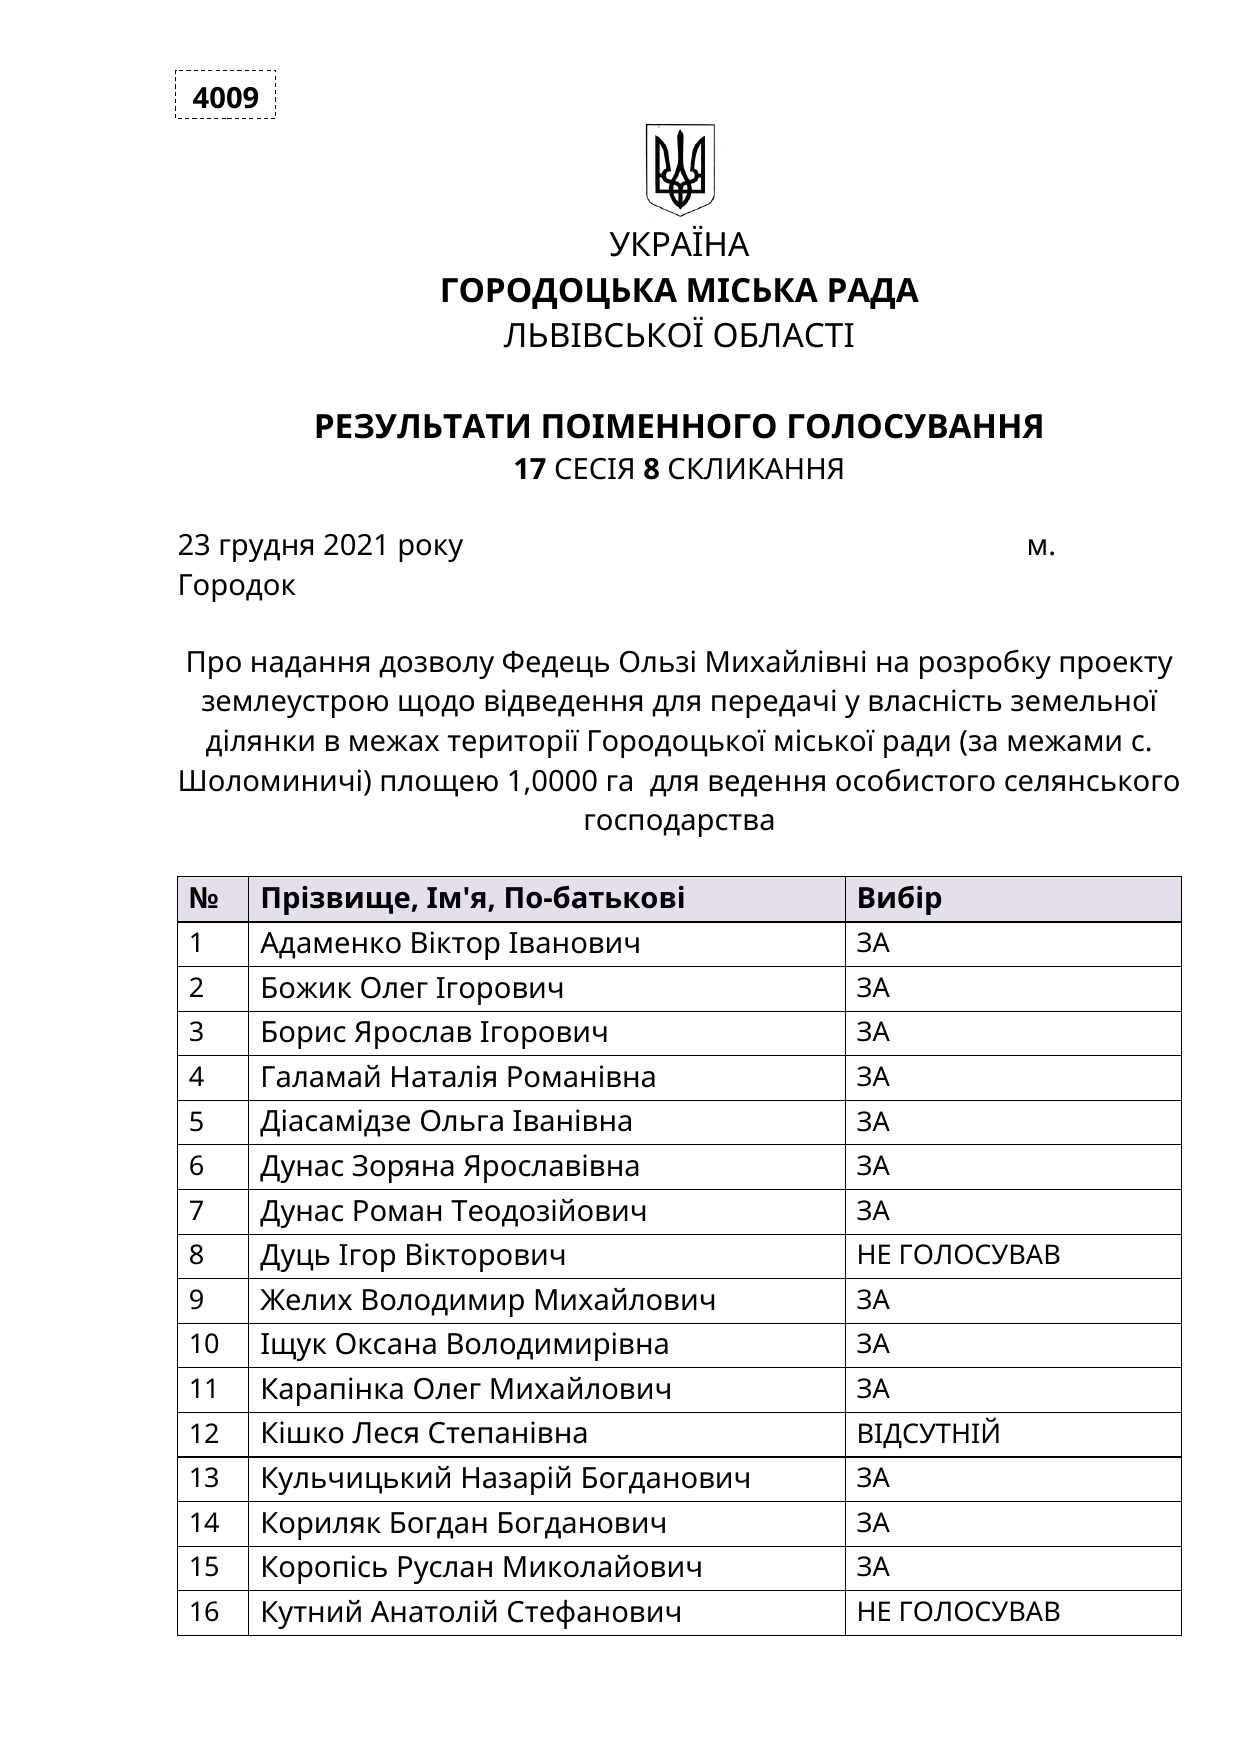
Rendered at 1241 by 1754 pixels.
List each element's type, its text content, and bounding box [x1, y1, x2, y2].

table_cell НЕ ГОЛОСУВАВ [846, 1591, 1181, 1635]
table_cell Божик Олег Ігорович [249, 967, 845, 1011]
table_cell ЗА [846, 1324, 1181, 1367]
text 17 СЕСІЯ 8 СКЛИКАННЯ [177, 448, 1181, 488]
table_cell 4 [178, 1056, 248, 1100]
table_cell Карапінка Олег Михайлович [249, 1368, 845, 1412]
text РЕЗУЛЬТАТИ ПОІМЕННОГО ГОЛОСУВАННЯ [177, 403, 1181, 448]
table_cell Галамай Наталія Романівна [249, 1056, 845, 1100]
table_cell Борис Ярослав Ігорович [249, 1012, 845, 1055]
table_cell ЗА [846, 1368, 1181, 1412]
table_cell Діасамідзе Ольга Іванівна [249, 1101, 845, 1144]
table_cell 12 [178, 1413, 248, 1456]
table_cell 13 [178, 1458, 248, 1501]
text ГОРОДОЦЬКА МІСЬКА РАДА [177, 266, 1181, 312]
table_cell 1 [178, 923, 248, 966]
text 23 грудня 2021 року м. Городок [177, 525, 1181, 604]
table_cell Кульчицький Назарій Богданович [249, 1458, 845, 1501]
table_cell 16 [178, 1591, 248, 1635]
picture [633, 118, 726, 221]
table_cell ЗА [846, 1547, 1181, 1590]
table_cell 6 [178, 1145, 248, 1189]
table_cell 9 [178, 1279, 248, 1323]
table_cell 11 [178, 1368, 248, 1412]
table_cell ЗА [846, 1145, 1181, 1189]
table_cell ЗА [846, 1101, 1181, 1144]
table_cell ЗА [846, 1012, 1181, 1055]
table_cell ЗА [846, 1502, 1181, 1546]
table_cell Дунас Роман Теодозійович [249, 1190, 845, 1233]
table_cell Желих Володимир Михайлович [249, 1279, 845, 1323]
table_cell Дуць Ігор Вікторович [249, 1235, 845, 1278]
table_header № [178, 877, 248, 921]
table_cell Іщук Оксана Володимирівна [249, 1324, 845, 1367]
table_cell Дунас Зоряна Ярославівна [249, 1145, 845, 1189]
table_cell 14 [178, 1502, 248, 1546]
table_cell Коропісь Руслан Миколайович [249, 1547, 845, 1590]
table_cell ЗА [846, 1458, 1181, 1501]
table_cell НЕ ГОЛОСУВАВ [846, 1235, 1181, 1278]
table_cell 15 [178, 1547, 248, 1590]
table_cell 5 [178, 1101, 248, 1144]
table_cell Адаменко Віктор Іванович [249, 923, 845, 966]
table_cell ЗА [846, 967, 1181, 1011]
table_cell 10 [178, 1324, 248, 1367]
table_cell ВІДСУТНІЙ [846, 1413, 1181, 1456]
text ЛЬВІВСЬКОЇ ОБЛАСТІ [177, 312, 1181, 357]
table_cell ЗА [846, 1056, 1181, 1100]
table_header Вибір [846, 877, 1181, 921]
table_cell 3 [178, 1012, 248, 1055]
table_cell Кориляк Богдан Богданович [249, 1502, 845, 1546]
table_cell ЗА [846, 1279, 1181, 1323]
text УКРАЇНА [177, 221, 1181, 266]
table_cell Кутний Анатолій Стефанович [249, 1591, 845, 1635]
text Про надання дозволу Федець Ользі Михайлівні на розробку проекту землеустрою щодо відведення для передачі у власність земельної ділянки в межах території Городоцької міської ради (за межами с. Шоломиничі) площею 1,0000 га для ведення особистого селянського господарства [177, 641, 1181, 839]
table_cell ЗА [846, 923, 1181, 966]
table_cell 2 [178, 967, 248, 1011]
table_cell 8 [178, 1235, 248, 1278]
table_cell Кішко Леся Степанівна [249, 1413, 845, 1456]
table_header Прізвище, Ім'я, По-батькові [249, 877, 845, 921]
table_cell ЗА [846, 1190, 1181, 1233]
table_cell 7 [178, 1190, 248, 1233]
